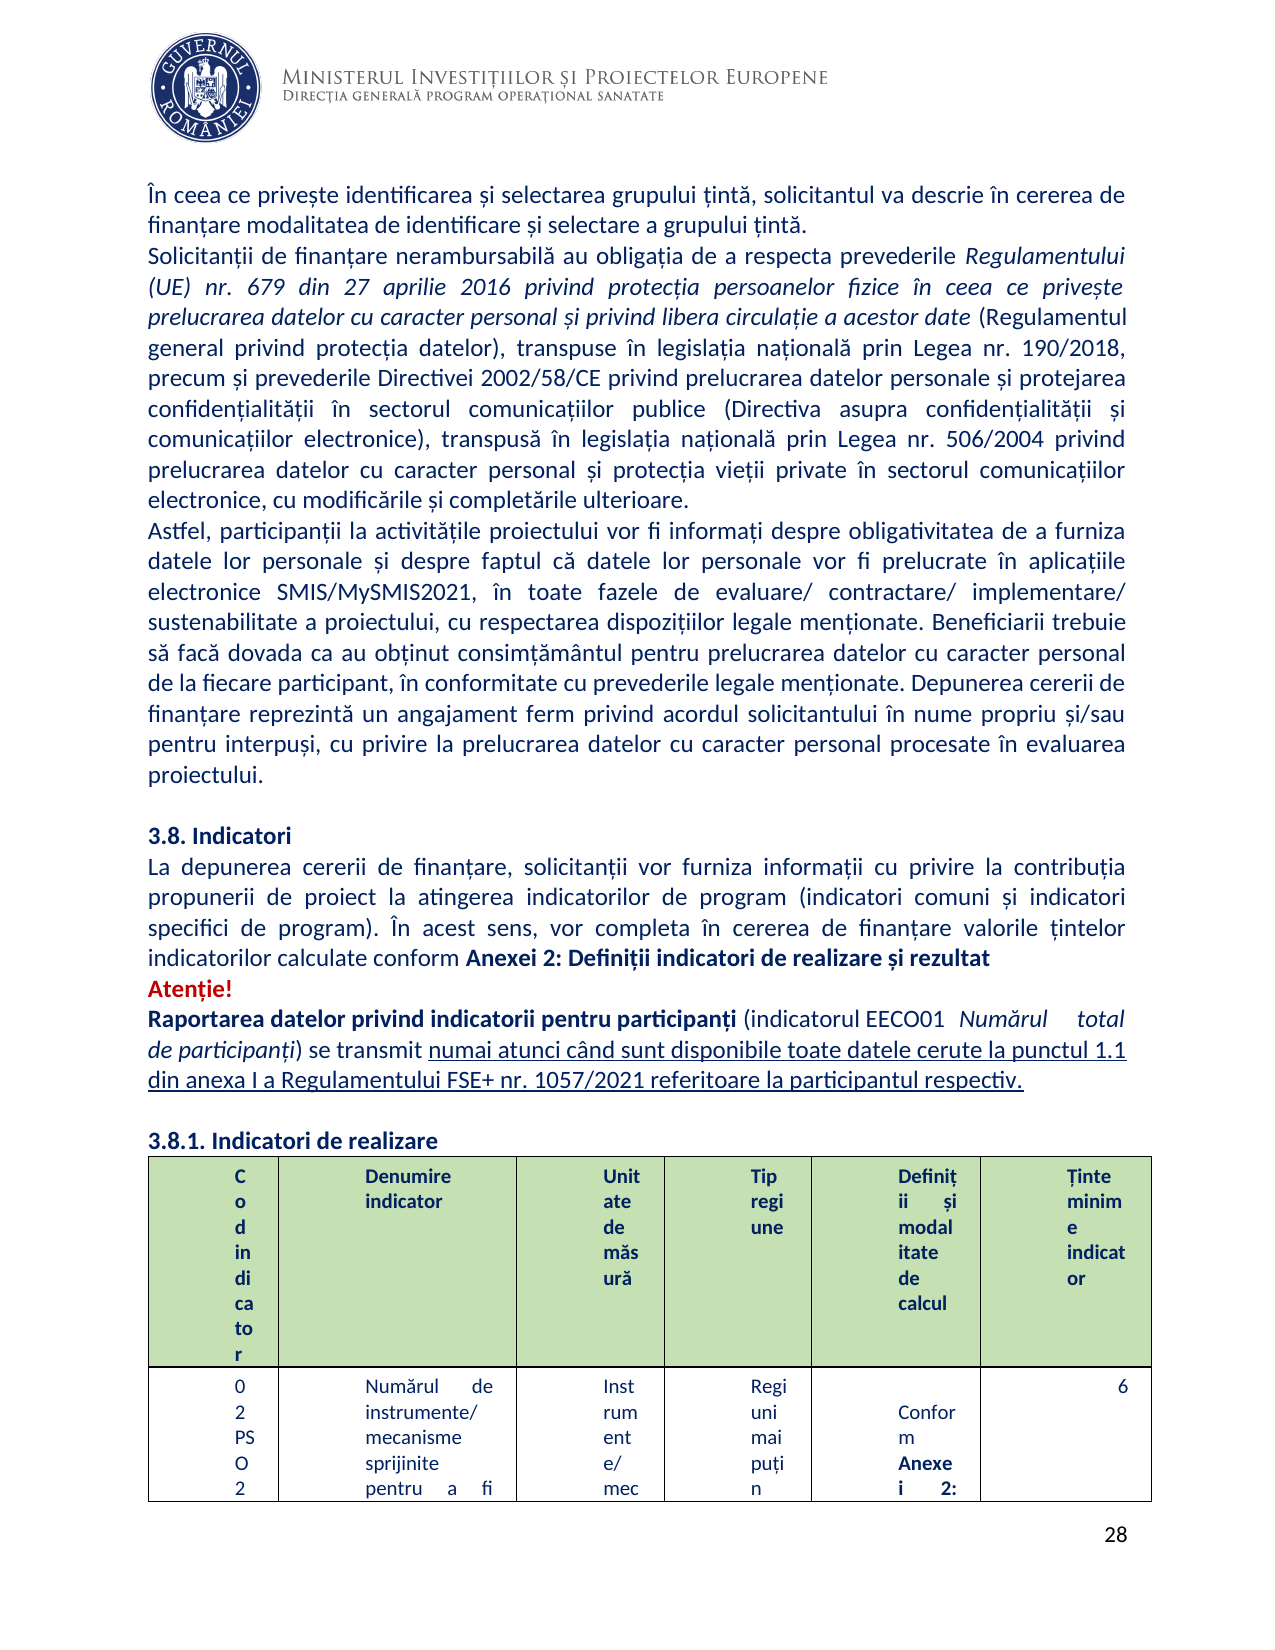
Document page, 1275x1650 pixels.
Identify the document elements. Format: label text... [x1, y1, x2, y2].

table_header Cod indicator [149, 1157, 278, 1366]
table_header Unitate de măsură [517, 1157, 664, 1366]
text 3.8.1. Indicatori de realizare [148, 1125, 1127, 1156]
table_cell Numărul de instrumente/ mecanisme sprijinite pentru a fi elaborate/ revizuite [279, 1368, 516, 1501]
text Raportarea datelor privind indicatorii pentru participanți (indicatorul EECO01 Numărul total de participanți) se transmit numai atunci când sunt disponibile toate datele cerute la punctul 1.1 din anexa I a Regulamentului FSE+ nr. 1057/2021 referitoare la participantul respectiv. [148, 1003, 1127, 1095]
table_header Denumire indicator [279, 1157, 516, 1366]
text Solicitanții de finanțare nerambursabilă au obligația de a respecta prevederile Regulamentului (UE) nr. 679 din 27 aprilie 2016 privind protecția persoanelor fizice în ceea ce privește prelucrarea datelor cu caracter personal și privind libera circulație a acestor date (Regulamentul general privind protecția datelor), transpuse în legislația națională prin Legea nr. 190/2018, precum și prevederile Directivei 2002/58/CE privind prelucrarea datelor personale și protejarea confidențialității în sectorul comunicațiilor publice (Directiva asupra confidențialității și comunicațiilor electronice), transpusă în legislația națională prin Legea nr. 506/2004 privind prelucrarea datelor cu caracter personal și protecția vieții private în sectorul comunicațiilor electronice, cu modificările și completările ulterioare. [148, 240, 1127, 515]
table_header Definiții și modalitate de calcul [812, 1157, 980, 1366]
picture [147, 29, 852, 145]
table_header Tip regiune [665, 1157, 811, 1366]
table_cell Instrumente/ mecanisme [517, 1368, 664, 1501]
text La depunerea cererii de finanțare, solicitanții vor furniza informații cu privire la contribuția propunerii de proiect la atingerea indicatorilor de program (indicatori comuni și indicatori specifici de program). În acest sens, vor completa în cererea de finanțare valorile țintelor indicatorilor calculate conform Anexei 2: Definiții indicatori de realizare și rezultat [148, 851, 1127, 973]
text În ceea ce privește identificarea și selectarea grupului țintă, solicitantul va descrie în cererea de finanțare modalitatea de identificare și selectare a grupului țintă. [148, 179, 1127, 240]
table_cell Conform Anexei 2: Definiții indicatori de realizare și rezultat [812, 1368, 980, 1501]
text Astfel, participanții la activitățile proiectului vor fi informați despre obligativitatea de a furniza datele lor personale și despre faptul că datele lor personale vor fi prelucrate în aplicațiile electronice SMIS/MySMIS2021, în toate fazele de evaluare/ contractare/ implementare/ sustenabilitate a proiectului, cu respectarea dispozițiilor legale menționate. Beneficiarii trebuie să facă dovada ca au obținut consimțământul pentru prelucrarea datelor cu caracter personal de la fiecare participant, în conformitate cu prevederile legale menționate. Depunerea cererii de finanțare reprezintă un angajament ferm privind acordul solicitantului în nume propriu și/sau pentru interpuși, cu privire la prelucrarea datelor cu caracter personal procesate în evaluarea proiectului. [148, 515, 1127, 789]
table_cell Regiuni mai puțin dezvoltate [665, 1368, 811, 1501]
text 3.8. Indicatori [148, 820, 1127, 851]
table_cell 6 [981, 1368, 1151, 1501]
table_header Ținte minime indicator [981, 1157, 1151, 1366]
text Atenție! [148, 973, 1127, 1003]
table_cell 02PSO2 [149, 1368, 278, 1501]
